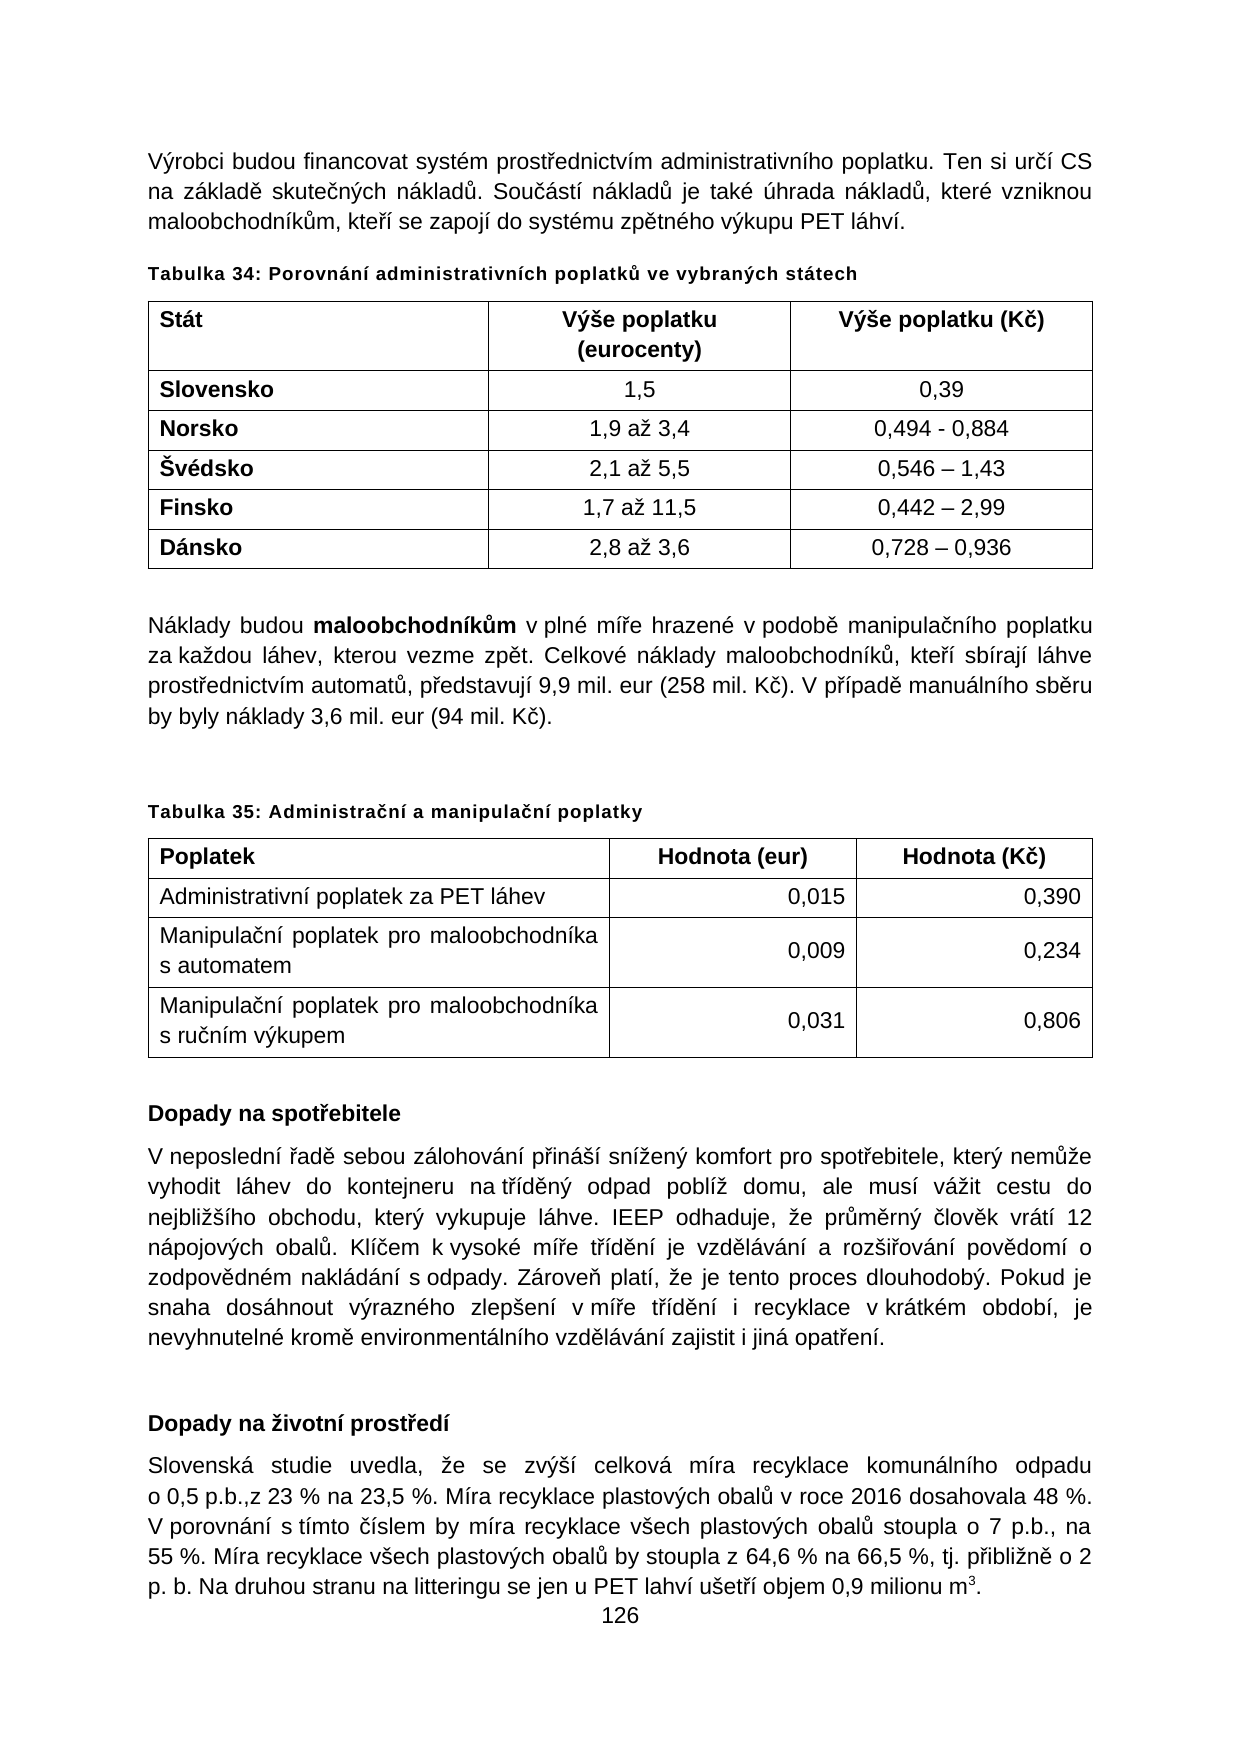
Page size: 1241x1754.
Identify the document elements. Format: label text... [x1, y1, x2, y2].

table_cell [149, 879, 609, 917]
text Dopady na životní prostředí [148, 1410, 1093, 1436]
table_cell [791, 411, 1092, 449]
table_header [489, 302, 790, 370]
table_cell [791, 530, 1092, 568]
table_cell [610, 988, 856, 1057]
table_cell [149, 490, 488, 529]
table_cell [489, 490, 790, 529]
text Výrobci budou financovat systém prostřednictvím administrativního poplatku. Ten si určí CS na základě skutečných nákladů. Součástí nákladů je také úhrada nákladů, které vzniknou maloobchodníkům, kteří se zapojí do systému zpětného výkupu PET láhví. [148, 148, 1093, 234]
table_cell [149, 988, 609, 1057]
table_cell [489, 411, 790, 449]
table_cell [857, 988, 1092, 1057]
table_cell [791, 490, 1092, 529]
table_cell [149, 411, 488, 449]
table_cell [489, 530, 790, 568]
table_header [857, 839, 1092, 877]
text Tabulka 34: Porovnání administrativních poplatků ve vybraných státech [148, 263, 1093, 285]
text Náklady budou maloobchodníkům v plné míře hrazené v podobě manipulačního poplatku za každou láhev, kterou vezme zpět. Celkové náklady maloobchodníků, kteří sbírají láhve prostřednictvím automatů, představují 9,9 mil. eur (258 mil. Kč). V případě manuálního sběru by byly náklady 3,6 mil. eur (94 mil. Kč). [148, 612, 1093, 729]
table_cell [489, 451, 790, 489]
text Dopady na spotřebitele [148, 1100, 1093, 1127]
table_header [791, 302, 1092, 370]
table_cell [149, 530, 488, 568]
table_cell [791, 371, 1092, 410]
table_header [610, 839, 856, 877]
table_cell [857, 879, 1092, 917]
text Tabulka 35: Administrační a manipulační poplatky [148, 801, 1093, 822]
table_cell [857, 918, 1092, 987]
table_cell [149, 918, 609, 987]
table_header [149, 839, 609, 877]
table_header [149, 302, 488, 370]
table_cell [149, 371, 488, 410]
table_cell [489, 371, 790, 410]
text Slovenská studie uvedla, že se zvýší celková míra recyklace komunálního odpadu o 0,5 p.b.,z 23 % na 23,5 %. Míra recyklace plastových obalů v roce 2016 dosahovala 48 %. V porovnání s tímto číslem by míra recyklace všech plastových obalů stoupla o 7 p.b., na 55 %. Míra recyklace všech plastových obalů by stoupla z 64,6 % na 66,5 %, tj. přibližně o 2 p. b. Na druhou stranu na litteringu se jen u PET lahví ušetří objem 0,9 milionu m3. [148, 1452, 1093, 1599]
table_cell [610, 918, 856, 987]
text V neposlední řadě sebou zálohování přináší snížený komfort pro spotřebitele, který nemůže vyhodit láhev do kontejneru na tříděný odpad poblíž domu, ale musí vážit cestu do nejbližšího obchodu, který vykupuje láhve. IEEP odhaduje, že průměrný člověk vrátí 12 nápojových obalů. Klíčem k vysoké míře třídění je vzdělávání a rozšiřování povědomí o zodpovědném nakládání s odpady. Zároveň platí, že je tento proces dlouhodobý. Pokud je snaha dosáhnout výrazného zlepšení v míře třídění i recyklace v krátkém období, je nevyhnutelné kromě environmentálního vzdělávání zajistit i jiná opatření. [148, 1143, 1093, 1351]
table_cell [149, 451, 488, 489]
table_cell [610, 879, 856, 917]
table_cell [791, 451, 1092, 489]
